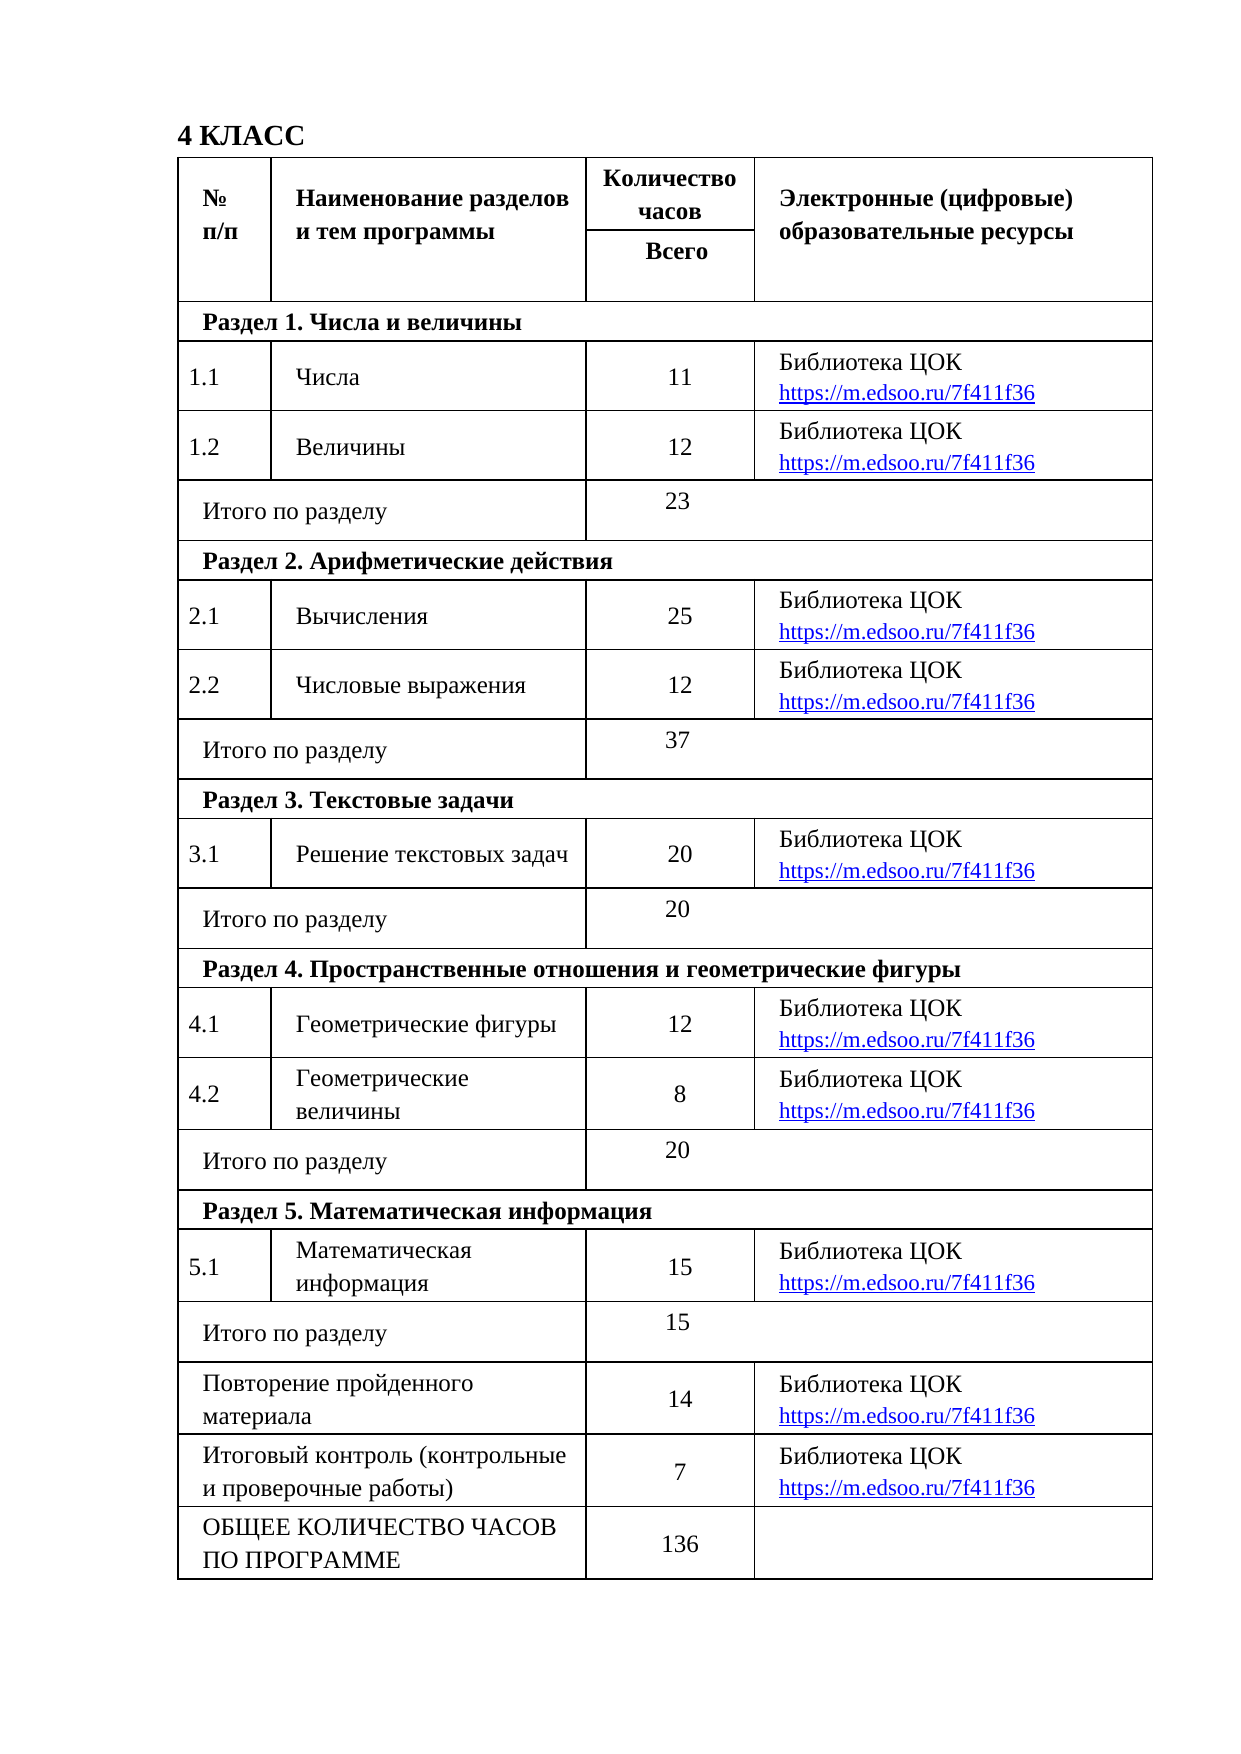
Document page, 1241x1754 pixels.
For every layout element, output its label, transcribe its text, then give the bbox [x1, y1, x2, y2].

table_cell 11 [587, 342, 754, 410]
table_cell Раздел 4. Пространственные отношения и геометрические фигуры [179, 949, 1152, 987]
table_cell Библиотека ЦОК https://m.edsoo.ru/7f411f36 [755, 1230, 1152, 1301]
table_cell Библиотека ЦОК https://m.edsoo.ru/7f411f36 [755, 1058, 1152, 1129]
table_cell Библиотека ЦОК https://m.edsoo.ru/7f411f36 [755, 650, 1152, 718]
table_cell Раздел 5. Математическая информация [179, 1191, 1152, 1228]
table_cell 136 [587, 1507, 754, 1578]
table_cell 2.2 [179, 650, 270, 718]
table_cell Библиотека ЦОК https://m.edsoo.ru/7f411f36 [755, 1435, 1152, 1506]
table_cell Библиотека ЦОК https://m.edsoo.ru/7f411f36 [755, 819, 1152, 887]
table_cell Итого по разделу [179, 720, 585, 778]
table_cell 25 [587, 581, 754, 648]
table_cell 1.1 [179, 342, 270, 410]
table_cell Числовые выражения [272, 650, 585, 718]
table_cell 15 [587, 1302, 1152, 1361]
table_cell 20 [587, 819, 754, 887]
table_cell Всего [587, 231, 754, 301]
table_cell 4.2 [179, 1058, 270, 1129]
table_cell 1.2 [179, 411, 270, 479]
table_cell Итого по разделу [179, 1302, 585, 1361]
table_header № п/п [179, 158, 270, 301]
table_cell 12 [587, 988, 754, 1056]
table_header Количество часов [587, 158, 754, 229]
table_header Электронные (цифровые) образовательные ресурсы [755, 158, 1152, 301]
table_cell 23 [587, 481, 1152, 539]
table_cell Математическая информация [272, 1230, 585, 1301]
table_cell Величины [272, 411, 585, 479]
table_cell 5.1 [179, 1230, 270, 1301]
table_cell Итого по разделу [179, 1130, 585, 1189]
table_cell Итоговый контроль (контрольные и проверочные работы) [179, 1435, 585, 1506]
table_cell 37 [587, 720, 1152, 778]
table_cell 12 [587, 411, 754, 479]
table_cell 8 [587, 1058, 754, 1129]
table_cell 14 [587, 1363, 754, 1433]
table_cell 7 [587, 1435, 754, 1506]
table_cell Вычисления [272, 581, 585, 648]
table_cell Библиотека ЦОК https://m.edsoo.ru/7f411f36 [755, 581, 1152, 648]
table_cell Итого по разделу [179, 481, 585, 539]
table_cell 20 [587, 889, 1152, 947]
table_cell Геометрические фигуры [272, 988, 585, 1056]
table_cell 20 [587, 1130, 1152, 1189]
table_cell Библиотека ЦОК https://m.edsoo.ru/7f411f36 [755, 988, 1152, 1056]
table_cell Раздел 2. Арифметические действия [179, 541, 1152, 579]
table_cell Решение текстовых задач [272, 819, 585, 887]
table_cell ОБЩЕЕ КОЛИЧЕСТВО ЧАСОВ ПО ПРОГРАММЕ [179, 1507, 585, 1578]
table_cell Раздел 3. Текстовые задачи [179, 780, 1152, 818]
table_cell Раздел 1. Числа и величины [179, 302, 1152, 340]
table_header Наименование разделов и тем программы [272, 158, 585, 301]
table_cell Итого по разделу [179, 889, 585, 947]
table_cell 3.1 [179, 819, 270, 887]
table_cell [755, 1507, 1152, 1578]
table_cell Библиотека ЦОК https://m.edsoo.ru/7f411f36 [755, 411, 1152, 479]
table_cell 2.1 [179, 581, 270, 648]
table_cell 15 [587, 1230, 754, 1301]
text 4 КЛАСС [177, 118, 1152, 152]
table_cell Библиотека ЦОК https://m.edsoo.ru/7f411f36 [755, 342, 1152, 410]
table_cell 4.1 [179, 988, 270, 1056]
table_cell Числа [272, 342, 585, 410]
table_cell Повторение пройденного материала [179, 1363, 585, 1433]
table_cell 12 [587, 650, 754, 718]
table_cell Библиотека ЦОК https://m.edsoo.ru/7f411f36 [755, 1363, 1152, 1433]
table_cell Геометрические величины [272, 1058, 585, 1129]
